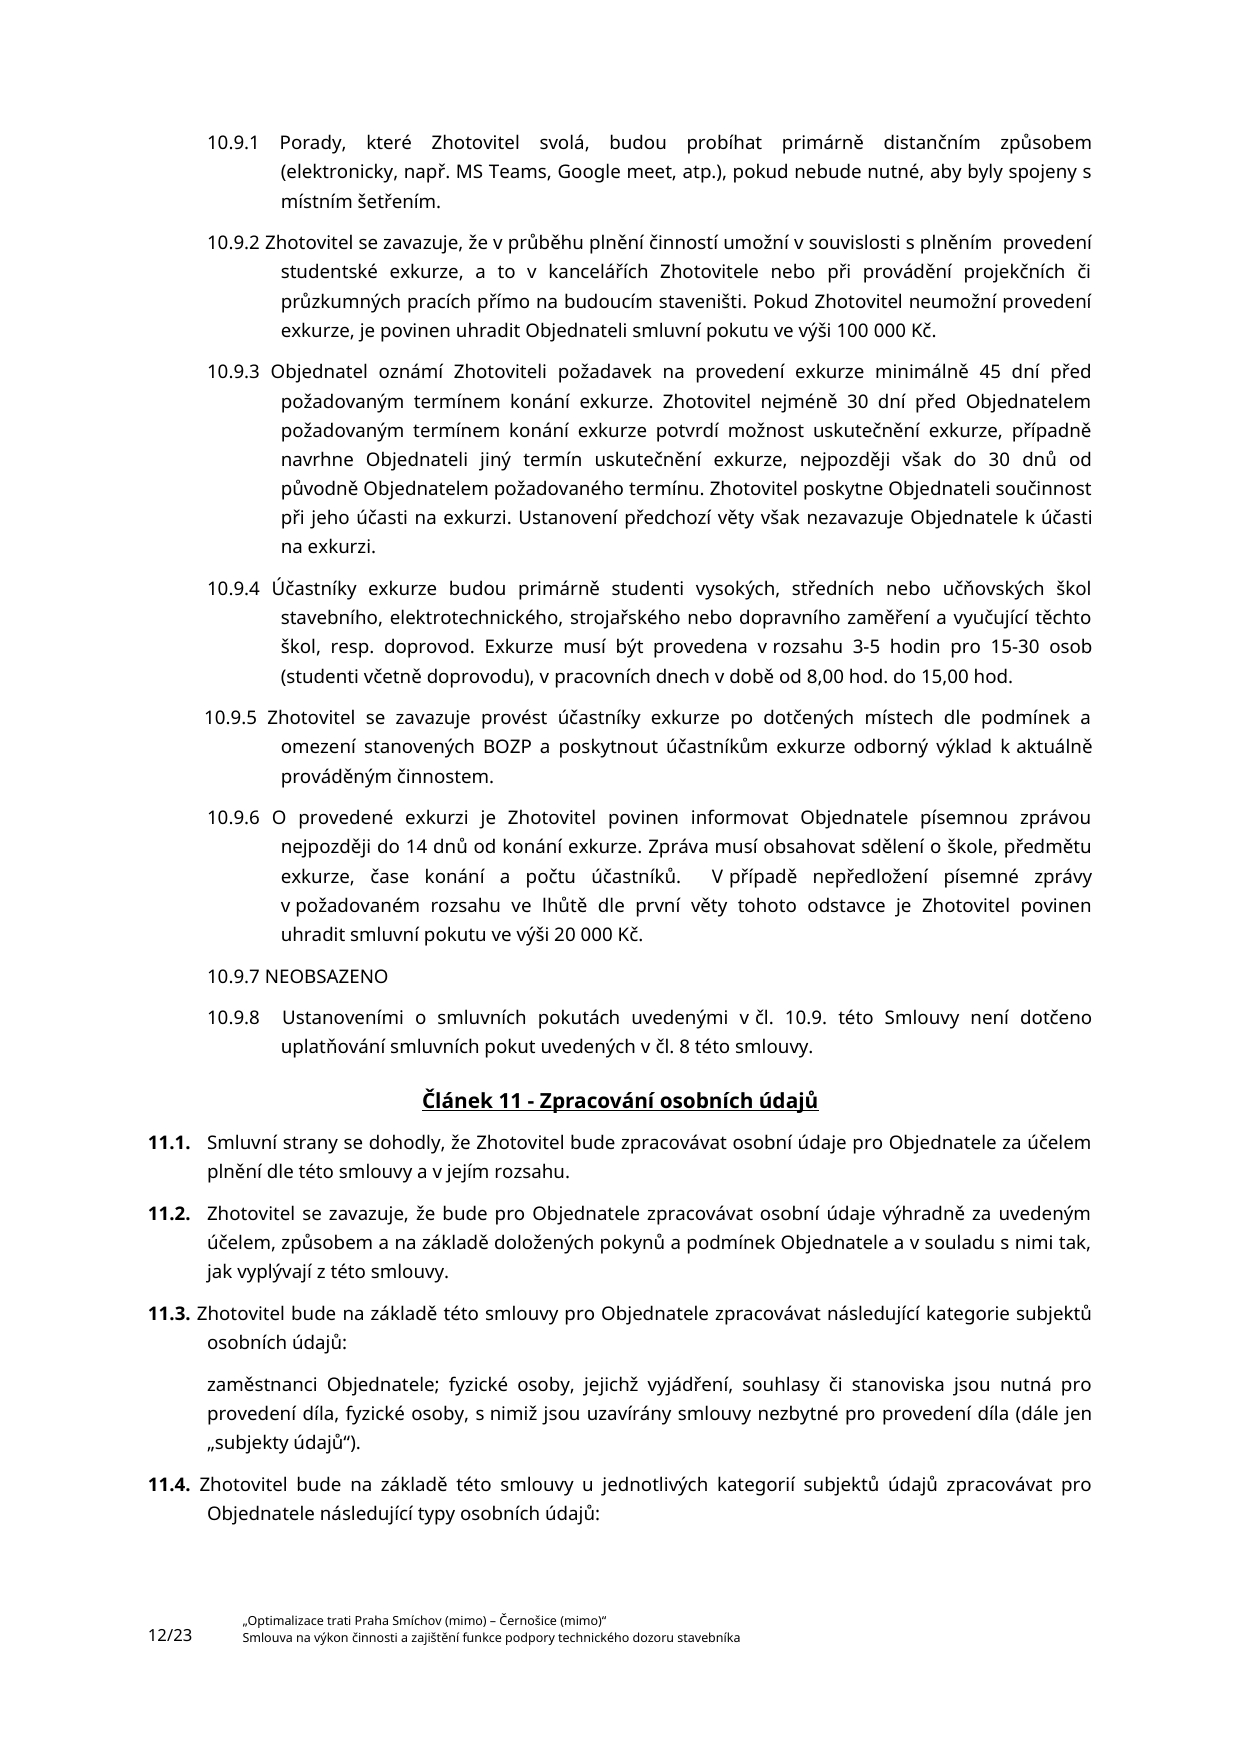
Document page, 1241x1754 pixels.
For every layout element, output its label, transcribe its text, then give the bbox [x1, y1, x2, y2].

text 11.4. Zhotovitel bude na základě této smlouvy u jednotlivých kategorií subjektů údajů zpracovávat pro Objednatele následující typy osobních údajů: [148, 1468, 1092, 1526]
text 10.9.6 O provedené exkurzi je Zhotovitel povinen informovat Objednatele písemnou zprávou nejpozději do 14 dnů od konání exkurze. Zpráva musí obsahovat sdělení o škole, předmětu exkurze, čase konání a počtu účastníků. V případě nepředložení písemné zprávy v požadovaném rozsahu ve lhůtě dle první věty tohoto odstavce je Zhotovitel povinen uhradit smluvní pokutu ve výši 20 000 Kč. [207, 801, 1092, 947]
text 10.9.5 Zhotovitel se zavazuje provést účastníky exkurze po dotčených místech dle podmínek a omezení stanovených BOZP a poskytnout účastníkům exkurze odborný výklad k aktuálně prováděným činnostem. [204, 701, 1092, 789]
text 11.1. Smluvní strany se dohodly, že Zhotovitel bude zpracovávat osobní údaje pro Objednatele za účelem plnění dle této smlouvy a v jejím rozsahu. [148, 1126, 1092, 1185]
text 10.9.1 Porady, které Zhotovitel svolá, budou probíhat primárně distančním způsobem (elektronicky, např. MS Teams, Google meet, atp.), pokud nebude nutné, aby byly spojeny s místním šetřením. [207, 126, 1092, 214]
text 11.3. Zhotovitel bude na základě této smlouvy pro Objednatele zpracovávat následující kategorie subjektů osobních údajů: [148, 1297, 1092, 1356]
text 10.9.4 Účastníky exkurze budou primárně studenti vysokých, středních nebo učňovských škol stavebního, elektrotechnického, strojařského nebo dopravního zaměření a vyučující těchto škol, resp. doprovod. Exkurze musí být provedena v rozsahu 3-5 hodin pro 15-30 osob (studenti včetně doprovodu), v pracovních dnech v době od 8,00 hod. do 15,00 hod. [207, 572, 1092, 689]
text 10.9.8 Ustanoveními o smluvních pokutách uvedenými v čl. 10.9. této Smlouvy není dotčeno uplatňování smluvních pokut uvedených v čl. 8 této smlouvy. [207, 1001, 1092, 1060]
subtitle Článek 11 - Zpracování osobních údajů [148, 1085, 1092, 1114]
text 10.9.7 NEOBSAZENO [207, 960, 1092, 989]
text zaměstnanci Objednatele; fyzické osoby, jejichž vyjádření, souhlasy či stanoviska jsou nutná pro provedení díla, fyzické osoby, s nimiž jsou uzavírány smlouvy nezbytné pro provedení díla (dále jen „subjekty údajů“). [207, 1368, 1092, 1456]
text 11.2. Zhotovitel se zavazuje, že bude pro Objednatele zpracovávat osobní údaje výhradně za uvedeným účelem, způsobem a na základě doložených pokynů a podmínek Objednatele a v souladu s nimi tak, jak vyplývají z této smlouvy. [148, 1197, 1092, 1285]
text 10.9.3 Objednatel oznámí Zhotoviteli požadavek na provedení exkurze minimálně 45 dní před požadovaným termínem konání exkurze. Zhotovitel nejméně 30 dní před Objednatelem požadovaným termínem konání exkurze potvrdí možnost uskutečnění exkurze, případně navrhne Objednateli jiný termín uskutečnění exkurze, nejpozději však do 30 dnů od původně Objednatelem požadovaného termínu. Zhotovitel poskytne Objednateli součinnost při jeho účasti na exkurzi. Ustanovení předchozí věty však nezavazuje Objednatele k účasti na exkurzi. [207, 356, 1092, 560]
text 10.9.2 Zhotovitel se zavazuje, že v průběhu plnění činností umožní v souvislosti s plněním provedení studentské exkurze, a to v kancelářích Zhotovitele nebo při provádění projekčních či průzkumných pracích přímo na budoucím staveništi. Pokud Zhotovitel neumožní provedení exkurze, je povinen uhradit Objednateli smluvní pokutu ve výši 100 000 Kč. [207, 226, 1092, 343]
